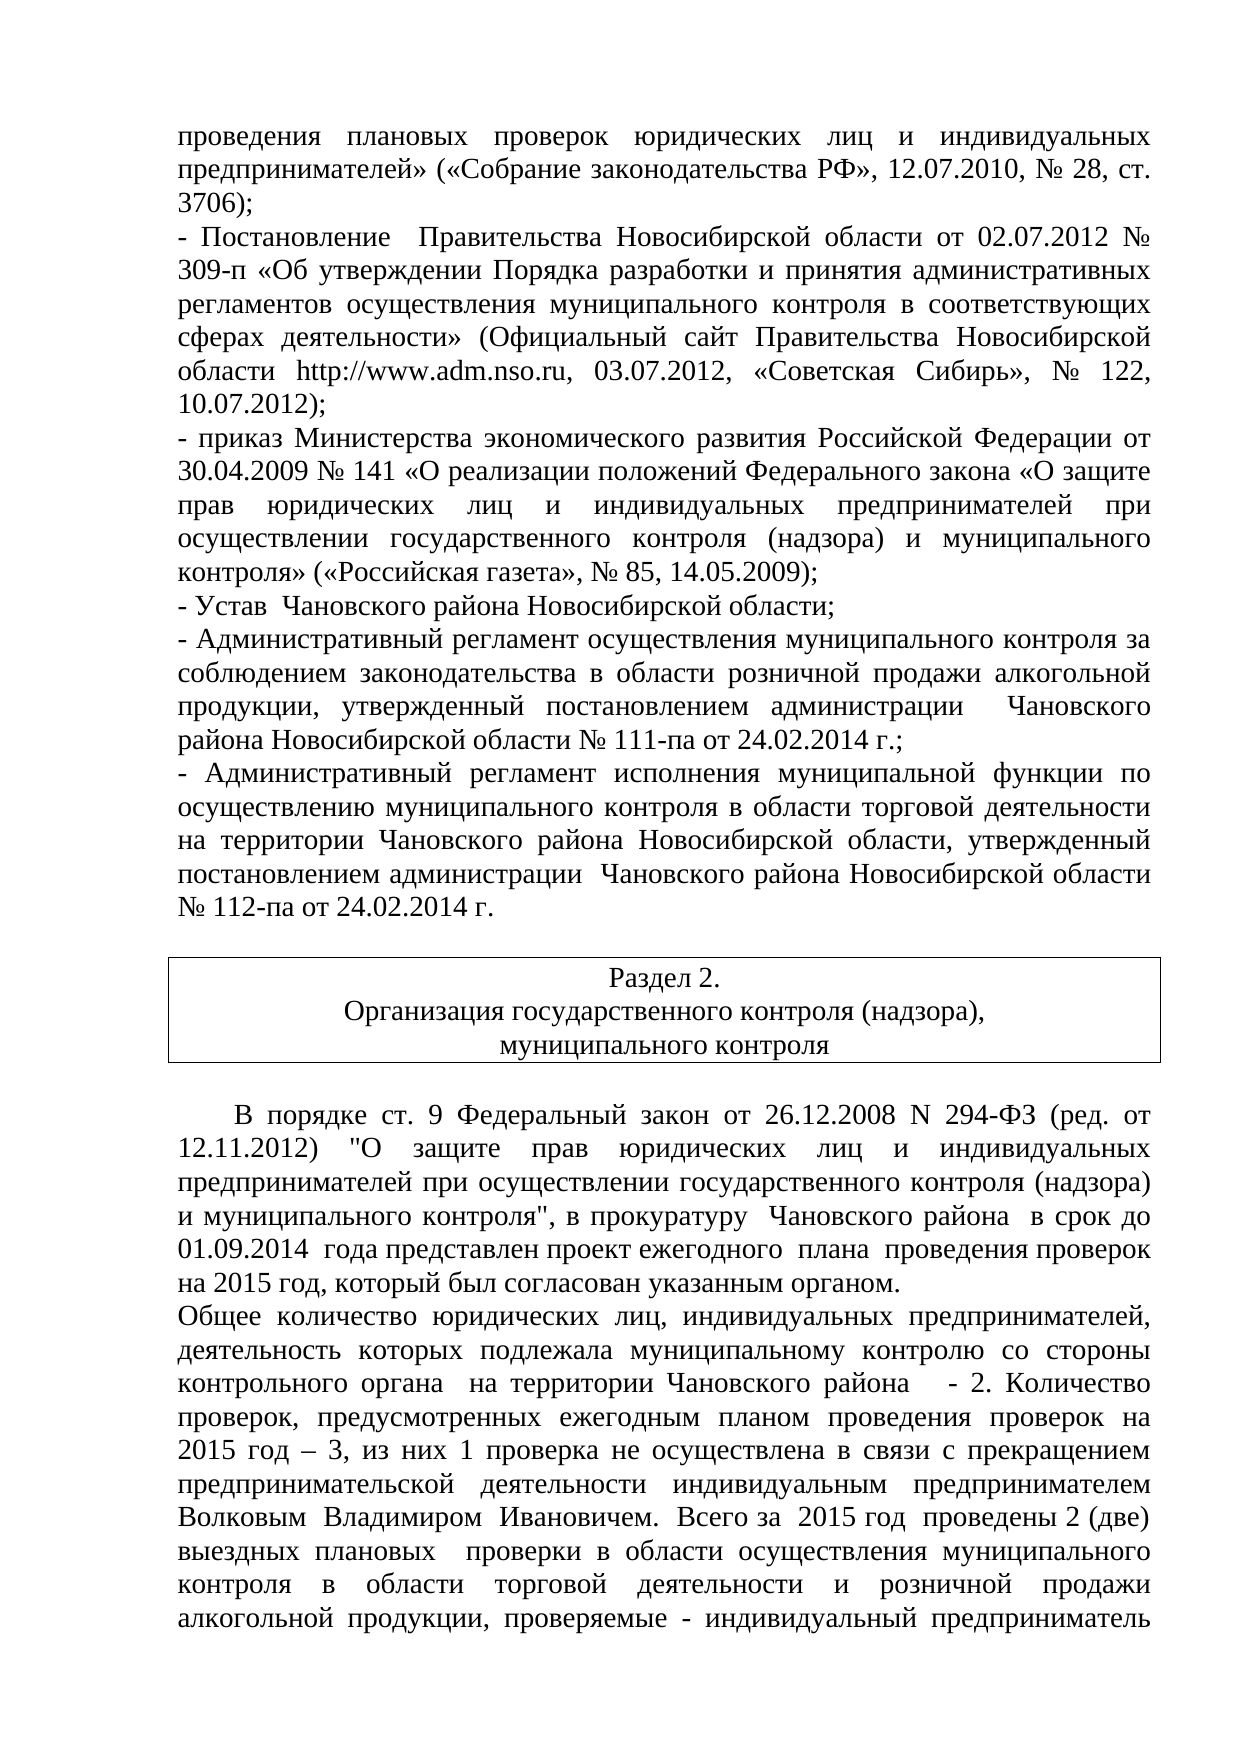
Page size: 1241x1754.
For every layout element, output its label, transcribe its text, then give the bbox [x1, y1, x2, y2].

text В порядке ст. 9 Федеральный закон от 26.12.2008 N 294-ФЗ (ред. от 12.11.2012) "О защите прав юридических лиц и индивидуальных предпринимателей при осуществлении государственного контроля (надзора) и муниципального контроля", в прокуратуру Чановского района в срок до 01.09.2014 года представлен проект ежегодного плана проведения проверок на 2015 год, который был согласован указанным органом. [177, 1097, 1152, 1298]
text Организация государственного контроля (надзора), [177, 993, 1152, 1024]
text - Устав Чановского района Новосибирской области; [177, 588, 1152, 621]
text - Административный регламент осуществления муниципального контроля за соблюдением законодательства в области розничной продажи алкогольной продукции, утвержденный постановлением администрации Чановского района Новосибирской области № 111-па от 24.02.2014 г.; [177, 621, 1152, 755]
text муниципального контроля [169, 1024, 1160, 1062]
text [177, 118, 1152, 219]
text - Постановление Правительства Новосибирской области от 02.07.2012 № 309-п «Об утверждении Порядка разработки и принятия административных регламентов осуществления муниципального контроля в соответствующих сферах деятельности» (Официальный сайт Правительства Новосибирской области http://www.adm.nso.ru, 03.07.2012, «Советская Сибирь», № 122, 10.07.2012); [177, 219, 1152, 420]
text - Административный регламент исполнения муниципальной функции по осуществлению муниципального контроля в области торговой деятельности на территории Чановского района Новосибирской области, утвержденный постановлением администрации Чановского района Новосибирской области № 112-па от 24.02.2014 г. [177, 755, 1152, 923]
text - приказ Министерства экономического развития Российской Федерации от 30.04.2009 № 141 «О реализации положений Федерального закона «О защите прав юридических лиц и индивидуальных предпринимателей при осуществлении государственного контроля (надзора) и муниципального контроля» («Российская газета», № 85, 14.05.2009); [177, 420, 1152, 588]
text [177, 1298, 1152, 1634]
text Раздел 2. [169, 958, 1160, 993]
